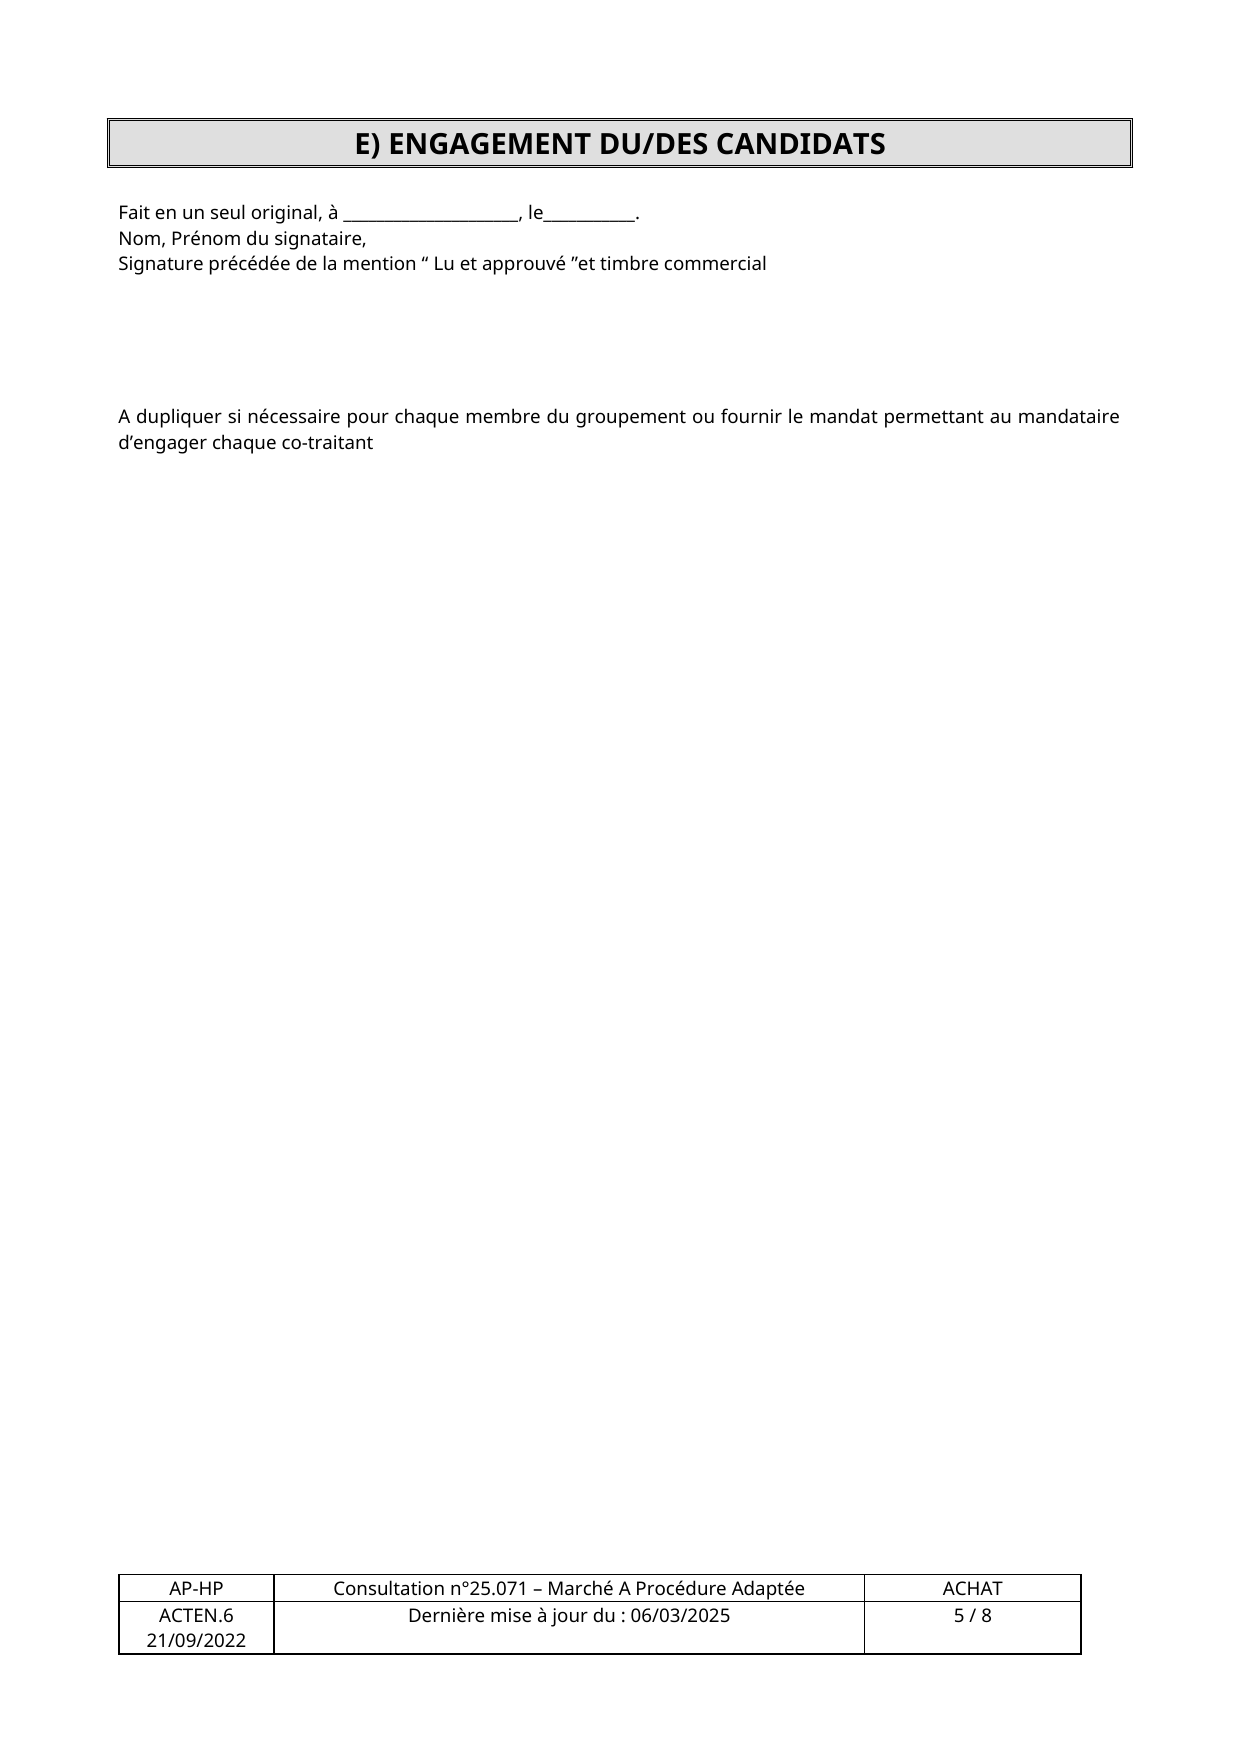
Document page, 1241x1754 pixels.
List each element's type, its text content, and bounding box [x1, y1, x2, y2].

subtitle E) Engagement du/DES CANDIDATS [110, 121, 1130, 165]
text Fait en un seul original, à _____________________, le___________. [118, 199, 1122, 225]
text A dupliquer si nécessaire pour chaque membre du groupement ou fournir le mandat permettant au mandataire d’engager chaque co-traitant [118, 404, 1122, 455]
text Nom, Prénom du signataire, [118, 225, 1122, 251]
text Signature précédée de la mention “ Lu et approuvé ”et timbre commercial [118, 251, 1122, 276]
